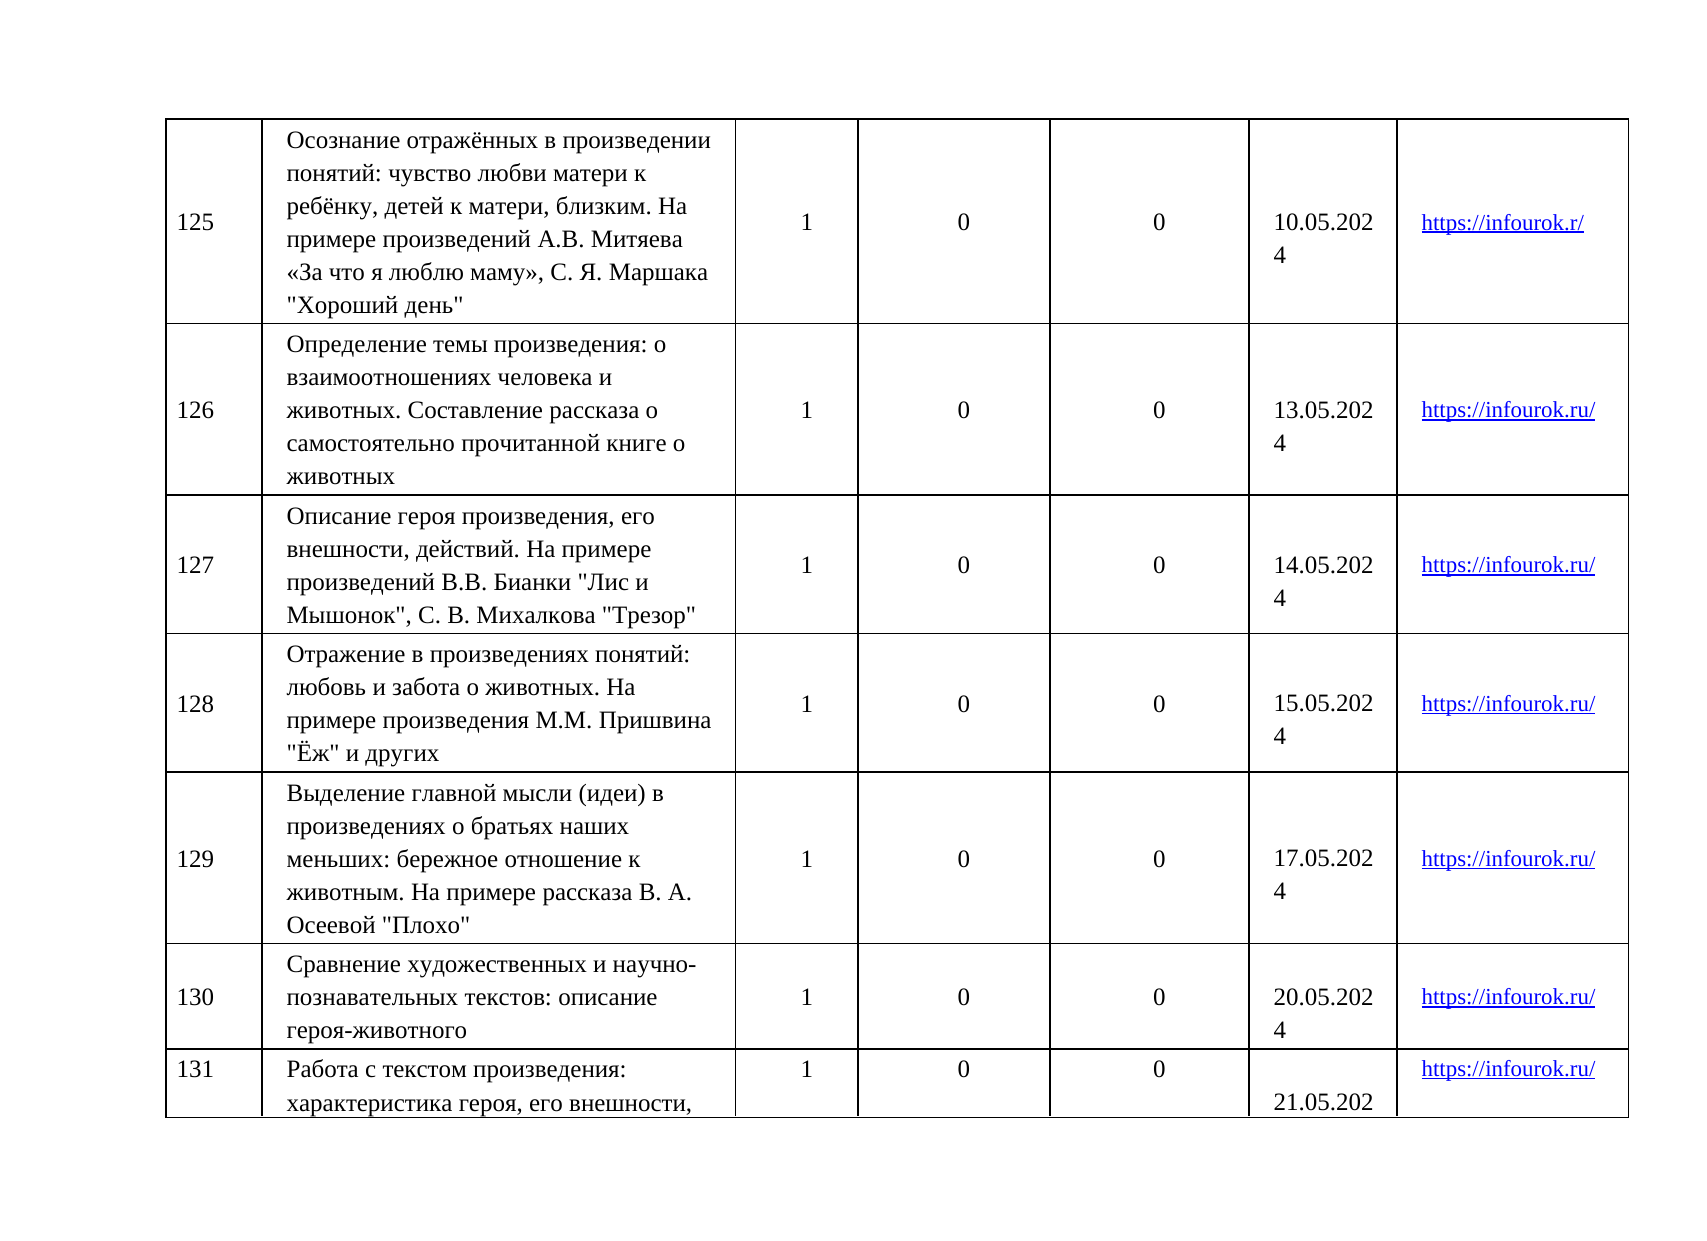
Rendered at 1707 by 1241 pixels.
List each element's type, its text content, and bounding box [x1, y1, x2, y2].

table_cell 1 [736, 324, 857, 494]
table_cell 14.05.2024 [1250, 496, 1396, 632]
table_cell 1 [736, 773, 857, 942]
table_cell 0 [859, 773, 1049, 942]
table_cell 0 [1051, 324, 1248, 494]
table_cell 1 [736, 1050, 857, 1116]
table_cell 0 [1051, 773, 1248, 942]
table_cell 0 [1051, 120, 1248, 323]
table_cell 1 [736, 944, 857, 1048]
table_cell 130 [167, 944, 261, 1048]
table_cell https://infourok.ru/ [1398, 634, 1628, 771]
table_cell https://infourok.r/ [1398, 120, 1628, 323]
table_cell 1 [736, 120, 857, 323]
table_cell 0 [859, 120, 1049, 323]
table_cell 0 [1051, 944, 1248, 1048]
table_cell 20.05.2024 [1250, 944, 1396, 1048]
table_cell 21.05.2024 [1250, 1050, 1396, 1116]
table_cell 0 [1051, 1050, 1248, 1116]
table_cell 127 [167, 496, 261, 632]
table_cell Сравнение художественных и научно-познавательных текстов: описание героя-животного [263, 944, 735, 1048]
table_cell Отражение в произведениях понятий: любовь и забота о животных. На примере произведения М.М. Пришвина "Ёж" и других [263, 634, 735, 771]
table_cell https://infourok.ru/ [1398, 944, 1628, 1048]
table_cell 1 [736, 496, 857, 632]
table_cell 13.05.2024 [1250, 324, 1396, 494]
table_cell 128 [167, 634, 261, 771]
table_cell 17.05.2024 [1250, 773, 1396, 942]
table_cell 0 [859, 1050, 1049, 1116]
table_cell 0 [1051, 496, 1248, 632]
table_cell 125 [167, 120, 261, 323]
table_cell 0 [859, 496, 1049, 632]
table_cell 0 [859, 324, 1049, 494]
table_cell 1 [736, 634, 857, 771]
table_cell Описание героя произведения, его внешности, действий. На примере произведений В.В. Бианки "Лис и Мышонок", С. В. Михалкова "Трезор" [263, 496, 735, 632]
table_cell 0 [859, 944, 1049, 1048]
table_cell 0 [859, 634, 1049, 771]
table_cell 10.05.2024 [1250, 120, 1396, 323]
table_cell https://infourok.ru/ [1398, 496, 1628, 632]
table_cell 131 [167, 1050, 261, 1116]
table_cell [1398, 1050, 1628, 1116]
table_cell 126 [167, 324, 261, 494]
table_cell Выделение главной мысли (идеи) в произведениях о братьях наших меньших: бережное отношение к животным. На примере рассказа В. А. Осеевой "Плохо" [263, 773, 735, 942]
table_cell 0 [1051, 634, 1248, 771]
table_cell 15.05.2024 [1250, 634, 1396, 771]
table_cell Осознание отражённых в произведении понятий: чувство любви матери к ребёнку, детей к матери, близким. На примере произведений А.В. Митяева «За что я люблю маму», С. Я. Маршака "Хороший день" [263, 120, 735, 323]
table_cell Определение темы произведения: о взаимоотношениях человека и животных. Составление рассказа о самостоятельно прочитанной книге о животных [263, 324, 735, 494]
table_cell 129 [167, 773, 261, 942]
table_cell https://infourok.ru/ [1398, 324, 1628, 494]
table_cell https://infourok.ru/ [1398, 773, 1628, 942]
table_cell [263, 1050, 735, 1116]
